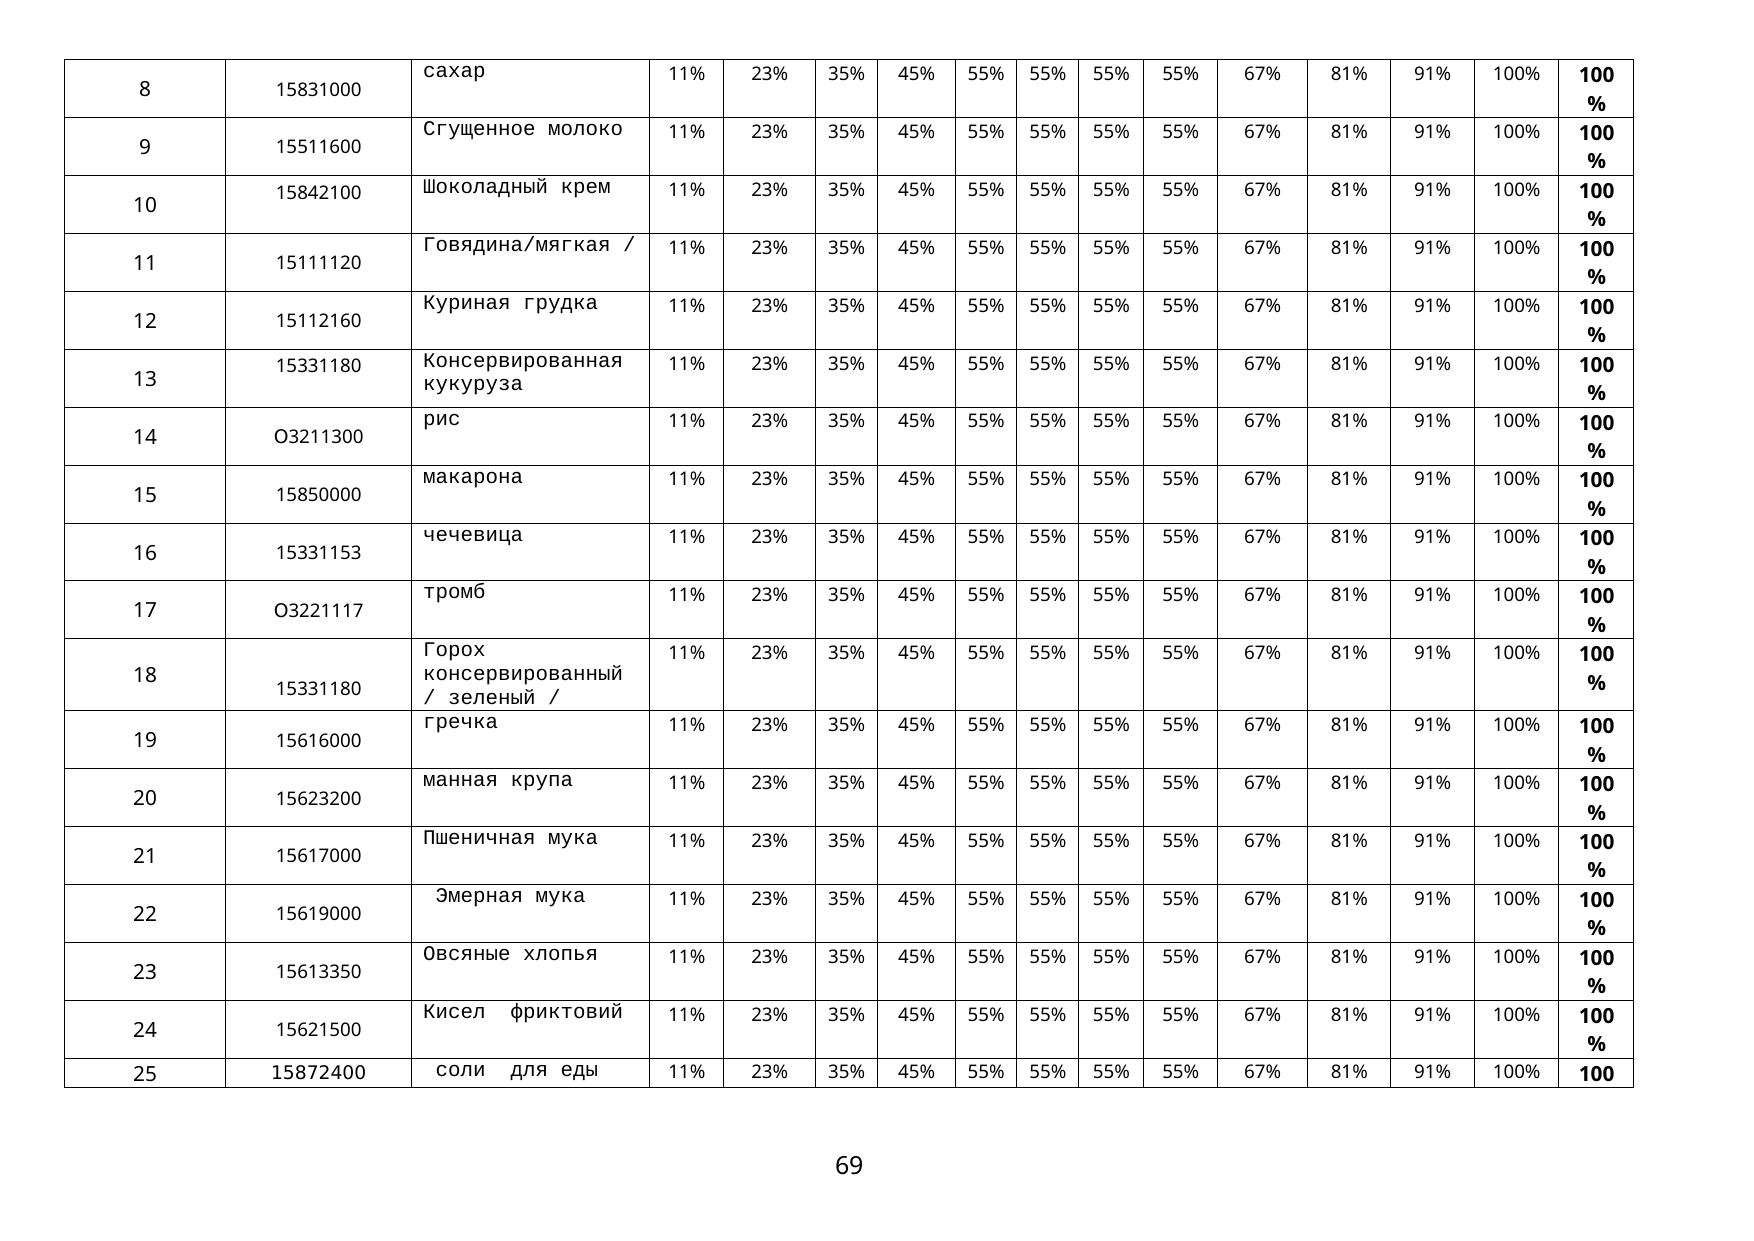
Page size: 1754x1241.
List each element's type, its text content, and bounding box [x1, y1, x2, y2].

table_cell 45% [878, 466, 955, 522]
table_cell 55% [1017, 60, 1078, 117]
table_cell 100% [1475, 885, 1558, 942]
table_cell 10 [65, 176, 225, 233]
table_cell 15831000 [226, 60, 411, 117]
table_cell 11% [650, 60, 723, 117]
table_cell 91% [1391, 711, 1474, 768]
table_cell 100% [1559, 827, 1633, 884]
table_cell 55% [956, 711, 1016, 768]
table_cell 81% [1308, 769, 1390, 826]
table_cell 20 [65, 769, 225, 826]
table_cell 100% [1475, 581, 1558, 638]
table_cell 67% [1218, 118, 1307, 175]
table_cell 55% [1144, 350, 1217, 407]
table_cell 55% [956, 524, 1016, 580]
table_cell 67% [1218, 1059, 1307, 1087]
table_cell 15 [65, 466, 225, 522]
table_cell 81% [1308, 60, 1390, 117]
table_cell 100% [1559, 524, 1633, 580]
table_cell 100% [1559, 1001, 1633, 1058]
table_cell 67% [1218, 234, 1307, 291]
table_cell 11% [650, 769, 723, 826]
table_cell 15623200 [226, 769, 411, 826]
table_cell 67% [1218, 408, 1307, 464]
table_cell 55% [1017, 524, 1078, 580]
table_cell 35% [816, 350, 877, 407]
table_cell 45% [878, 885, 955, 942]
table_cell 91% [1391, 1059, 1474, 1087]
table_cell 100% [1475, 1001, 1558, 1058]
table_cell 23% [724, 885, 815, 942]
table_cell 100% [1475, 118, 1558, 175]
table_cell 55% [1017, 827, 1078, 884]
table_cell соли для еды [412, 1059, 649, 1087]
table_cell 67% [1218, 176, 1307, 233]
table_cell 55% [1017, 885, 1078, 942]
table_cell 55% [1144, 639, 1217, 710]
table_cell 55% [1144, 1059, 1217, 1087]
table_cell 9 [65, 118, 225, 175]
table_cell Овсяные хлопья [412, 943, 649, 1000]
table_cell 35% [816, 885, 877, 942]
table_cell 67% [1218, 292, 1307, 349]
table_cell 91% [1391, 827, 1474, 884]
table_cell Օ3221117 [226, 581, 411, 638]
table_cell 11% [650, 711, 723, 768]
table_cell 55% [1144, 711, 1217, 768]
table_cell 81% [1308, 1001, 1390, 1058]
table_cell 55% [956, 176, 1016, 233]
table_cell 45% [878, 711, 955, 768]
table_cell 55% [1079, 350, 1143, 407]
table_cell 55% [956, 234, 1016, 291]
table_cell 11% [650, 350, 723, 407]
table_cell 55% [1144, 581, 1217, 638]
table_cell 45% [878, 827, 955, 884]
table_cell 55% [956, 350, 1016, 407]
table_cell 15872400 [226, 1059, 411, 1087]
table_cell 17 [65, 581, 225, 638]
table_cell сахар [412, 60, 649, 117]
table_cell 11% [650, 581, 723, 638]
table_cell 67% [1218, 1001, 1307, 1058]
table_cell Консервированная кукуруза [412, 350, 649, 407]
table_cell 35% [816, 711, 877, 768]
table_cell Эмерная мука [412, 885, 649, 942]
table_cell рис [412, 408, 649, 464]
table_cell 11% [650, 234, 723, 291]
table_cell 55% [1144, 176, 1217, 233]
table_cell 55% [1079, 711, 1143, 768]
table_cell 55% [1079, 827, 1143, 884]
table_cell 11% [650, 885, 723, 942]
table_cell 45% [878, 1059, 955, 1087]
table_cell 35% [816, 769, 877, 826]
table_cell 11% [650, 639, 723, 710]
table_cell 55% [956, 639, 1016, 710]
table_cell 67% [1218, 581, 1307, 638]
table_cell 19 [65, 711, 225, 768]
table_cell 100% [1475, 408, 1558, 464]
table_cell 100% [1559, 1059, 1633, 1087]
table_cell 55% [956, 769, 1016, 826]
table_cell 55% [1017, 350, 1078, 407]
table_cell 15111120 [226, 234, 411, 291]
table_cell 55% [1144, 1001, 1217, 1058]
table_cell 22 [65, 885, 225, 942]
table_cell 23% [724, 524, 815, 580]
table_cell 18 [65, 639, 225, 710]
table_cell 67% [1218, 943, 1307, 1000]
table_cell 15617000 [226, 827, 411, 884]
table_cell 81% [1308, 827, 1390, 884]
table_cell 16 [65, 524, 225, 580]
table_cell 67% [1218, 350, 1307, 407]
table_cell 12 [65, 292, 225, 349]
table_cell 67% [1218, 885, 1307, 942]
table_cell 55% [1079, 639, 1143, 710]
table_cell 15621500 [226, 1001, 411, 1058]
table_cell 81% [1308, 581, 1390, 638]
table_cell 55% [956, 1059, 1016, 1087]
table_cell 67% [1218, 769, 1307, 826]
table_cell 23% [724, 769, 815, 826]
table_cell 81% [1308, 885, 1390, 942]
table_cell чечевица [412, 524, 649, 580]
table_cell 81% [1308, 466, 1390, 522]
table_cell 100% [1559, 466, 1633, 522]
table_cell 45% [878, 943, 955, 1000]
table_cell 25 [65, 1059, 225, 1087]
table_cell 55% [1079, 581, 1143, 638]
table_cell 55% [1079, 943, 1143, 1000]
table_cell 55% [1017, 118, 1078, 175]
table_cell 23% [724, 118, 815, 175]
table_cell 81% [1308, 639, 1390, 710]
table_cell 15331180 [226, 350, 411, 407]
table_cell 100% [1559, 581, 1633, 638]
table_cell 11% [650, 943, 723, 1000]
table_cell 35% [816, 292, 877, 349]
table_cell 55% [1079, 118, 1143, 175]
table_cell 11% [650, 292, 723, 349]
table_cell 45% [878, 408, 955, 464]
table_cell 67% [1218, 60, 1307, 117]
table_cell 100% [1559, 885, 1633, 942]
table_cell 81% [1308, 711, 1390, 768]
table_cell 35% [816, 176, 877, 233]
table_cell 11% [650, 466, 723, 522]
table_cell 23% [724, 466, 815, 522]
table_cell 11% [650, 118, 723, 175]
table_cell Пшеничная мука [412, 827, 649, 884]
table_cell 23% [724, 581, 815, 638]
table_cell 100% [1475, 60, 1558, 117]
table_cell 100% [1475, 711, 1558, 768]
table_cell 23% [724, 827, 815, 884]
table_cell 67% [1218, 524, 1307, 580]
table_cell 100% [1475, 639, 1558, 710]
table_cell 35% [816, 639, 877, 710]
table_cell 55% [1017, 711, 1078, 768]
table_cell 100% [1475, 827, 1558, 884]
table_cell 11% [650, 1059, 723, 1087]
table_cell 55% [1079, 1001, 1143, 1058]
table_cell 35% [816, 581, 877, 638]
table_cell Шоколадный крем [412, 176, 649, 233]
table_cell 14 [65, 408, 225, 464]
table_cell 55% [1017, 581, 1078, 638]
table_cell 23% [724, 943, 815, 1000]
table_cell 55% [1079, 234, 1143, 291]
table_cell 55% [1079, 769, 1143, 826]
table_cell гречка [412, 711, 649, 768]
table_cell 55% [1144, 292, 1217, 349]
table_cell 91% [1391, 60, 1474, 117]
table_cell 91% [1391, 292, 1474, 349]
table_cell 23% [724, 60, 815, 117]
table_cell 100% [1475, 943, 1558, 1000]
table_cell 35% [816, 1059, 877, 1087]
table_cell 91% [1391, 524, 1474, 580]
table_cell 11 [65, 234, 225, 291]
table_cell тромб [412, 581, 649, 638]
table_cell 91% [1391, 234, 1474, 291]
table_cell 100% [1559, 769, 1633, 826]
table_cell 91% [1391, 943, 1474, 1000]
table_cell 15331180 [226, 639, 411, 710]
table_cell 23% [724, 711, 815, 768]
table_cell 100% [1559, 60, 1633, 117]
table_cell 21 [65, 827, 225, 884]
table_cell 55% [1017, 408, 1078, 464]
table_cell 13 [65, 350, 225, 407]
table_cell 55% [1079, 60, 1143, 117]
table_cell 23% [724, 1059, 815, 1087]
table_cell 91% [1391, 769, 1474, 826]
table_cell 55% [956, 885, 1016, 942]
table_cell 15613350 [226, 943, 411, 1000]
table_cell 55% [956, 466, 1016, 522]
table_cell 55% [1144, 118, 1217, 175]
table_cell 91% [1391, 176, 1474, 233]
table_cell 15619000 [226, 885, 411, 942]
table_cell 35% [816, 60, 877, 117]
table_cell Куриная грудка [412, 292, 649, 349]
table_cell 55% [956, 1001, 1016, 1058]
table_cell 55% [956, 581, 1016, 638]
table_cell 11% [650, 408, 723, 464]
table_cell 11% [650, 524, 723, 580]
table_cell 8 [65, 60, 225, 117]
table_cell 35% [816, 827, 877, 884]
table_cell 24 [65, 1001, 225, 1058]
table_cell 55% [1079, 466, 1143, 522]
table_cell 67% [1218, 466, 1307, 522]
table_cell 35% [816, 234, 877, 291]
table_cell 45% [878, 524, 955, 580]
table_cell 55% [1144, 524, 1217, 580]
table_cell манная крупа [412, 769, 649, 826]
table_cell 15511600 [226, 118, 411, 175]
table_cell Говядина/мягкая / [412, 234, 649, 291]
table_cell 45% [878, 350, 955, 407]
table_cell 55% [956, 60, 1016, 117]
table_cell 100% [1559, 408, 1633, 464]
table_cell Кисел фриктовий [412, 1001, 649, 1058]
table_cell 100% [1559, 176, 1633, 233]
table_cell 55% [1144, 234, 1217, 291]
table_cell 45% [878, 60, 955, 117]
table_cell 35% [816, 118, 877, 175]
table_cell 91% [1391, 118, 1474, 175]
table_cell 35% [816, 1001, 877, 1058]
table_cell 81% [1308, 408, 1390, 464]
table_cell 45% [878, 769, 955, 826]
table_cell 23% [724, 176, 815, 233]
table_cell 11% [650, 827, 723, 884]
table_cell 15616000 [226, 711, 411, 768]
table_cell 55% [1144, 827, 1217, 884]
table_cell 67% [1218, 639, 1307, 710]
table_cell 55% [1079, 1059, 1143, 1087]
table_cell 81% [1308, 234, 1390, 291]
table_cell 55% [1017, 466, 1078, 522]
table_cell 100% [1475, 769, 1558, 826]
table_cell 23% [724, 1001, 815, 1058]
table_cell 91% [1391, 408, 1474, 464]
table_cell 11% [650, 176, 723, 233]
table_cell 55% [956, 292, 1016, 349]
table_cell 67% [1218, 711, 1307, 768]
table_cell 55% [1017, 943, 1078, 1000]
table_cell 91% [1391, 581, 1474, 638]
table_cell 45% [878, 639, 955, 710]
table_cell 55% [1017, 292, 1078, 349]
table_cell 81% [1308, 118, 1390, 175]
table_cell 100% [1475, 292, 1558, 349]
table_cell 15842100 [226, 176, 411, 233]
table_cell макарона [412, 466, 649, 522]
table_cell 23% [724, 639, 815, 710]
table_cell 55% [1017, 1001, 1078, 1058]
table_cell 91% [1391, 466, 1474, 522]
table_cell 45% [878, 292, 955, 349]
table_cell 100% [1475, 1059, 1558, 1087]
table_cell 91% [1391, 350, 1474, 407]
table_cell 35% [816, 943, 877, 1000]
table_cell 81% [1308, 1059, 1390, 1087]
table_cell 55% [1017, 639, 1078, 710]
table_cell Сгущенное молоко [412, 118, 649, 175]
table_cell 91% [1391, 639, 1474, 710]
table_cell 23 [65, 943, 225, 1000]
table_cell 55% [1079, 176, 1143, 233]
table_cell 55% [1144, 769, 1217, 826]
table_cell 55% [1144, 943, 1217, 1000]
table_cell 100% [1559, 350, 1633, 407]
table_cell 55% [1079, 408, 1143, 464]
table_cell 55% [1144, 885, 1217, 942]
table_cell 55% [956, 408, 1016, 464]
table_cell 45% [878, 1001, 955, 1058]
table_cell 55% [1079, 524, 1143, 580]
table_cell 81% [1308, 292, 1390, 349]
table_cell 55% [1079, 292, 1143, 349]
table_cell 100% [1559, 943, 1633, 1000]
table_cell 55% [1017, 769, 1078, 826]
table_cell 100% [1475, 466, 1558, 522]
table_cell 55% [1017, 1059, 1078, 1087]
table_cell 55% [956, 943, 1016, 1000]
table_cell 55% [1017, 176, 1078, 233]
table_cell 45% [878, 234, 955, 291]
table_cell 100% [1475, 234, 1558, 291]
table_cell 23% [724, 350, 815, 407]
table_cell 55% [1144, 408, 1217, 464]
table_cell Օ3211300 [226, 408, 411, 464]
table_cell 100% [1559, 711, 1633, 768]
table_cell 55% [1144, 466, 1217, 522]
table_cell 67% [1218, 827, 1307, 884]
table_cell 100% [1475, 350, 1558, 407]
table_cell 45% [878, 581, 955, 638]
table_cell 15112160 [226, 292, 411, 349]
table_cell 100% [1475, 524, 1558, 580]
table_cell 100% [1475, 176, 1558, 233]
table_cell 100% [1559, 292, 1633, 349]
table_cell 23% [724, 234, 815, 291]
table_cell 35% [816, 408, 877, 464]
table_cell 23% [724, 292, 815, 349]
table_cell 45% [878, 118, 955, 175]
table_cell 23% [724, 408, 815, 464]
table_cell 11% [650, 1001, 723, 1058]
table_cell 91% [1391, 1001, 1474, 1058]
table_cell 81% [1308, 943, 1390, 1000]
table_cell 100% [1559, 118, 1633, 175]
table_cell 100% [1559, 639, 1633, 710]
table_cell 55% [1079, 885, 1143, 942]
table_cell 55% [1017, 234, 1078, 291]
table_cell 100% [1559, 234, 1633, 291]
table_cell 81% [1308, 176, 1390, 233]
table_cell 81% [1308, 350, 1390, 407]
table_cell 55% [1144, 60, 1217, 117]
table_cell 55% [956, 827, 1016, 884]
table_cell 55% [956, 118, 1016, 175]
table_cell Горох консервированный / зеленый / [412, 639, 649, 710]
table_cell 15850000 [226, 466, 411, 522]
table_cell 15331153 [226, 524, 411, 580]
table_cell 91% [1391, 885, 1474, 942]
table_cell 81% [1308, 524, 1390, 580]
table_cell 35% [816, 466, 877, 522]
table_cell 45% [878, 176, 955, 233]
table_cell 35% [816, 524, 877, 580]
